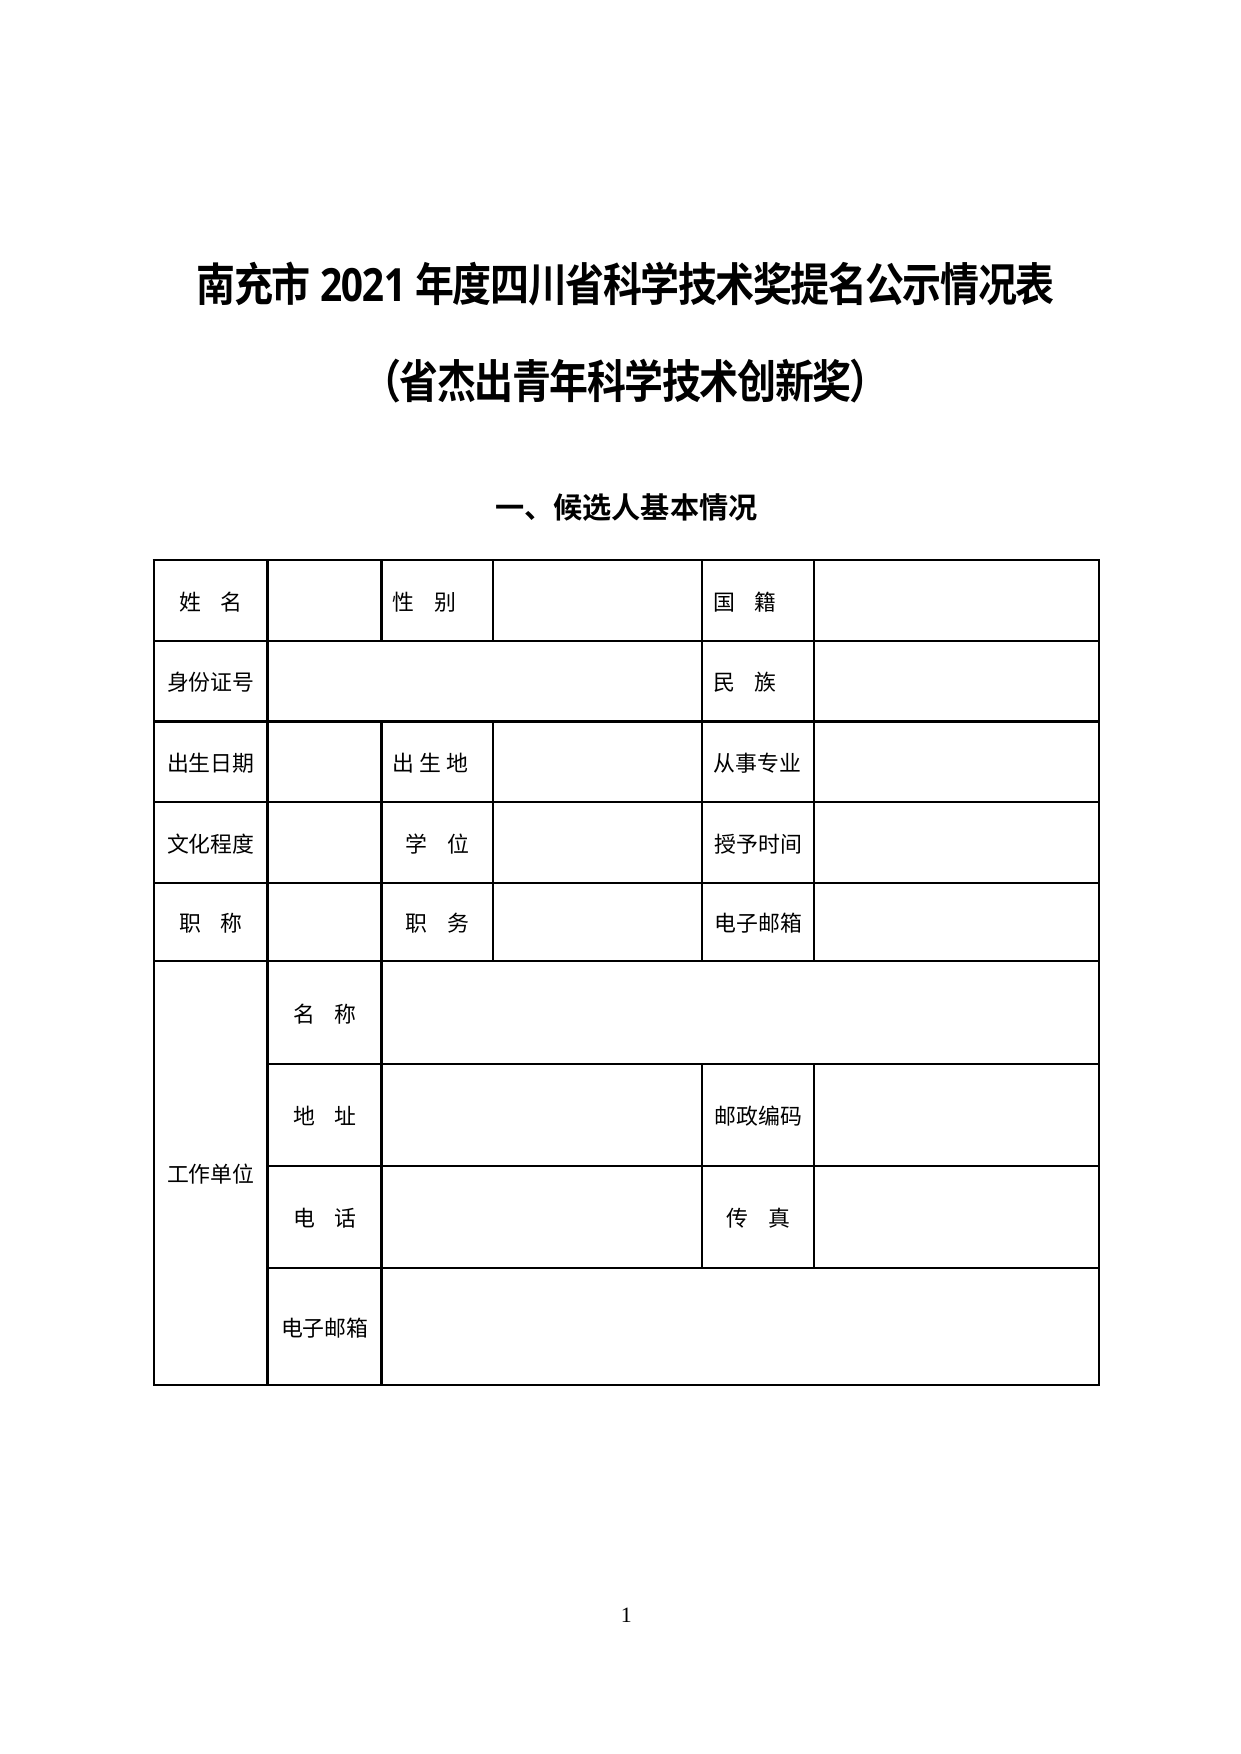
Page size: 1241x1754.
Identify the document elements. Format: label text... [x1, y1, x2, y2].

table_cell [815, 1167, 1098, 1267]
table_cell [815, 884, 1098, 960]
table_cell 身份证号 [155, 642, 266, 720]
table_header 姓 名 [155, 561, 266, 640]
table_cell 电子邮箱 [269, 1269, 380, 1384]
table_cell 出生日期 [155, 723, 266, 801]
table_cell 工作单位 [155, 962, 266, 1384]
table_cell [815, 803, 1098, 882]
table_cell 学 位 [383, 803, 492, 882]
table_cell 电子邮箱 [703, 884, 813, 960]
table_header 性 别 [383, 561, 492, 640]
table_cell [383, 1167, 701, 1267]
text （省杰出青年科学技术创新奖） [165, 330, 1087, 428]
table_cell 传 真 [703, 1167, 813, 1267]
table_cell 授予时间 [703, 803, 813, 882]
table_cell [269, 723, 380, 801]
table_cell [815, 642, 1098, 720]
table_cell 从事专业 [703, 723, 813, 801]
table_cell 电 话 [269, 1167, 380, 1267]
table_cell 文化程度 [155, 803, 266, 882]
table_cell 名 称 [269, 962, 380, 1063]
table_cell [815, 1065, 1098, 1165]
table_header [815, 561, 1098, 640]
text 南充市2021年度四川省科学技术奖提名公示情况表 [165, 233, 1087, 330]
table_cell 邮政编码 [703, 1065, 813, 1165]
table_cell [494, 803, 701, 882]
table_cell [383, 962, 1098, 1063]
table_cell [383, 1065, 701, 1165]
table_cell [815, 723, 1098, 801]
table_cell 职 务 [383, 884, 492, 960]
table_header [494, 561, 701, 640]
table_cell [269, 884, 380, 960]
table_cell 出 生 地 [383, 723, 492, 801]
table_header 国 籍 [703, 561, 813, 640]
table_cell [269, 642, 701, 720]
table_cell 地 址 [269, 1065, 380, 1165]
table_cell 民 族 [703, 642, 813, 720]
table_header [269, 561, 380, 640]
text 一、候选人基本情况 [165, 473, 1087, 538]
table_cell [269, 803, 380, 882]
table_cell 职 称 [155, 884, 266, 960]
table_cell [494, 723, 701, 801]
table_cell [383, 1269, 1098, 1384]
table_cell [494, 884, 701, 960]
